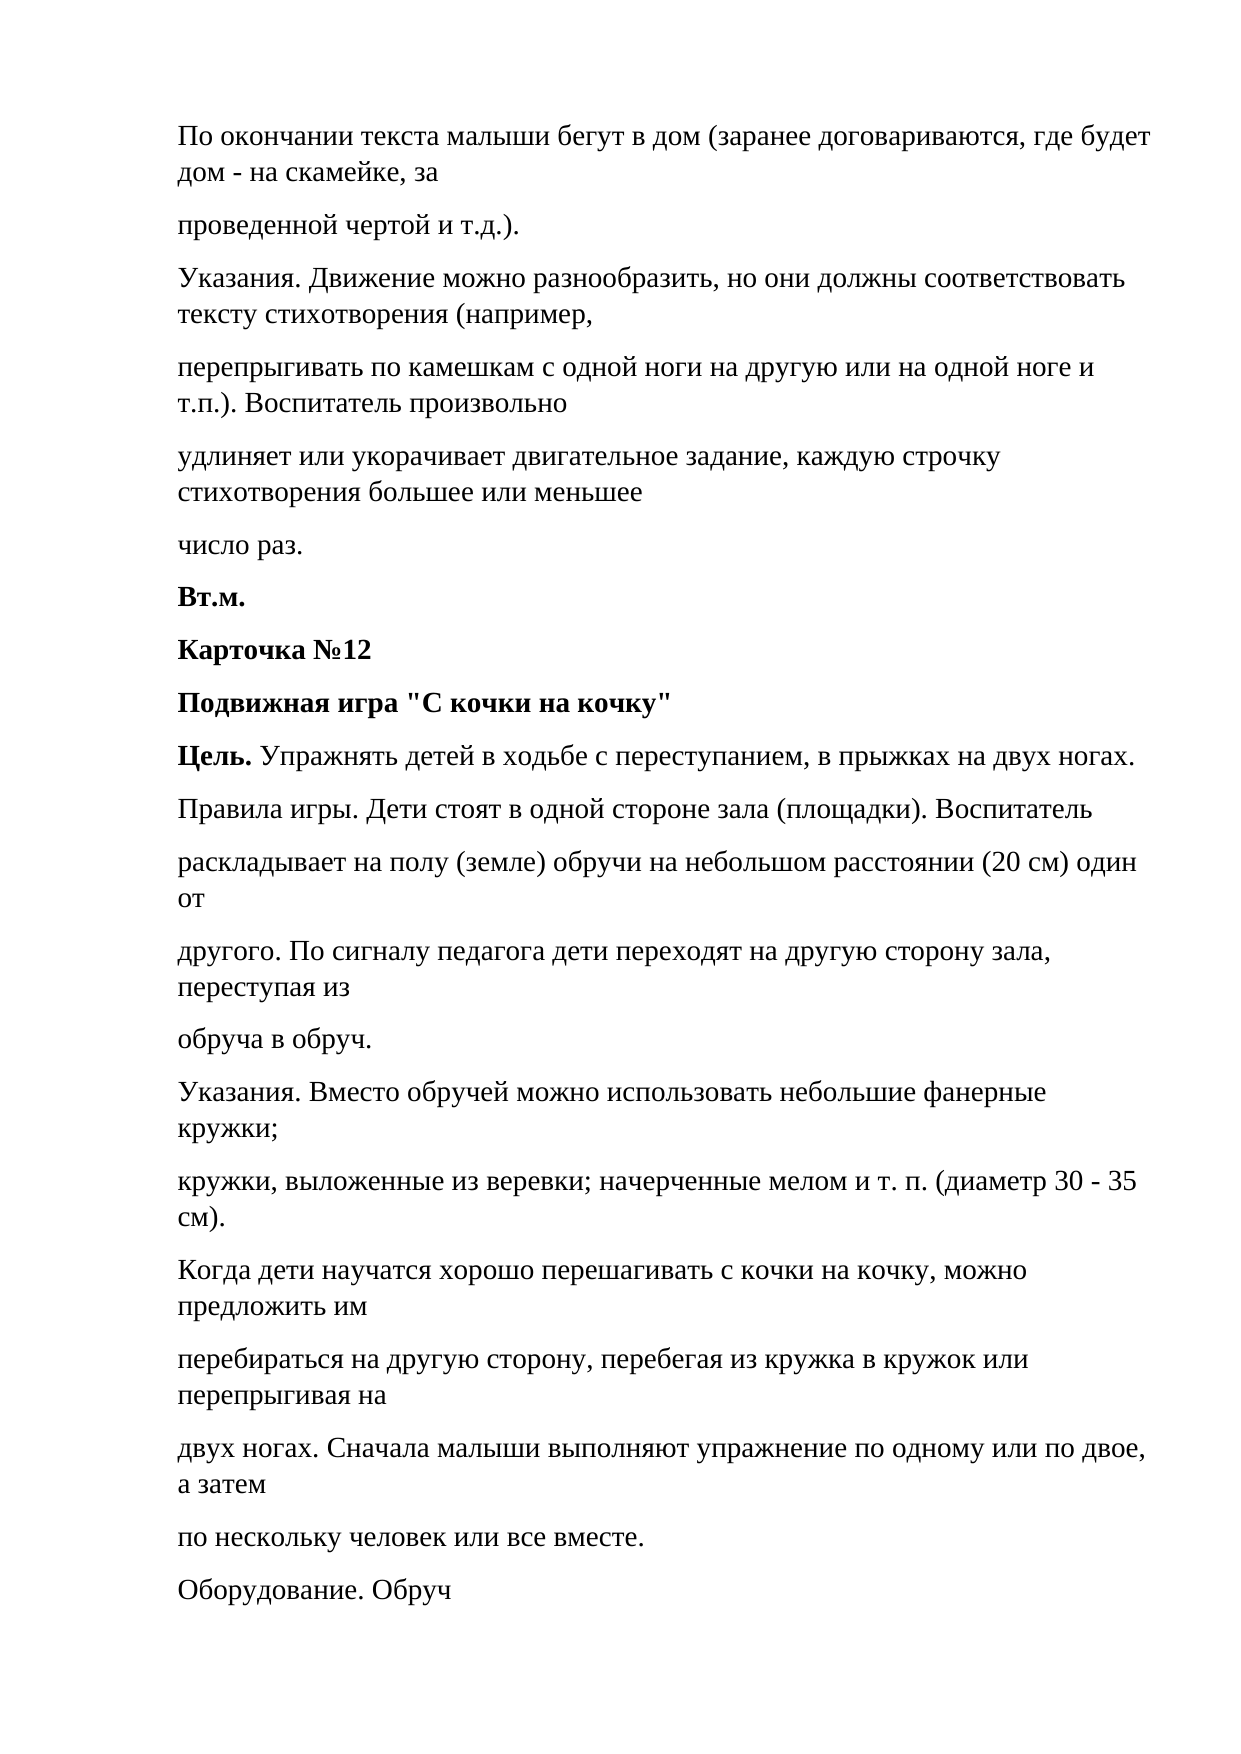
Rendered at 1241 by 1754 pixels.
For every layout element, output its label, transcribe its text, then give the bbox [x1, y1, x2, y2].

text Вт.м. [177, 579, 1152, 613]
text перепрыгивать по камешкам с одной ноги на другую или на одной ноге и т.п.). Воспитатель произвольно [177, 349, 1152, 418]
text число раз. [177, 527, 1152, 560]
text удлиняет или укорачивает двигательное задание, каждую строчку стихотворения большее или меньшее [177, 438, 1152, 507]
text обруча в обруч. [177, 1022, 1152, 1055]
text проведенной чертой и т.д.). [177, 207, 1152, 241]
text двух ногах. Сначала малыши выполняют упражнение по одному или по двое, а затем [177, 1430, 1152, 1500]
text Карточка №12 [177, 632, 1152, 666]
text по нескольку человек или все вместе. [177, 1519, 1152, 1553]
text кружки, выложенные из веревки; начерченные мелом и т. п. (диаметр 30 - 35 см). [177, 1163, 1152, 1233]
text перебираться на другую сторону, перебегая из кружка в кружок или перепрыгивая на [177, 1341, 1152, 1411]
text Указания. Вместо обручей можно использовать небольшие фанерные кружки; [177, 1074, 1152, 1144]
text Подвижная игра "С кочки на кочку" [177, 685, 1152, 719]
text Правила игры. Дети стоят в одной стороне зала (площадки). Воспитатель [177, 791, 1152, 824]
text Указания. Движение можно разнообразить, но они должны соответствовать тексту стихотворения (например, [177, 260, 1152, 329]
text Когда дети научатся хорошо перешагивать с кочки на кочку, можно предложить им [177, 1252, 1152, 1322]
text раскладывает на полу (земле) обручи на небольшом расстоянии (20 см) один от [177, 844, 1152, 913]
text Оборудование. Обруч [177, 1572, 1152, 1606]
text По окончании текста малыши бегут в дом (заранее договариваются, где будет дом - на скамейке, за [177, 118, 1152, 188]
text Цель. Упражнять детей в ходьбе с переступанием, в прыжках на двух ногах. [177, 738, 1152, 772]
text другого. По сигналу педагога дети переходят на другую сторону зала, переступая из [177, 933, 1152, 1002]
